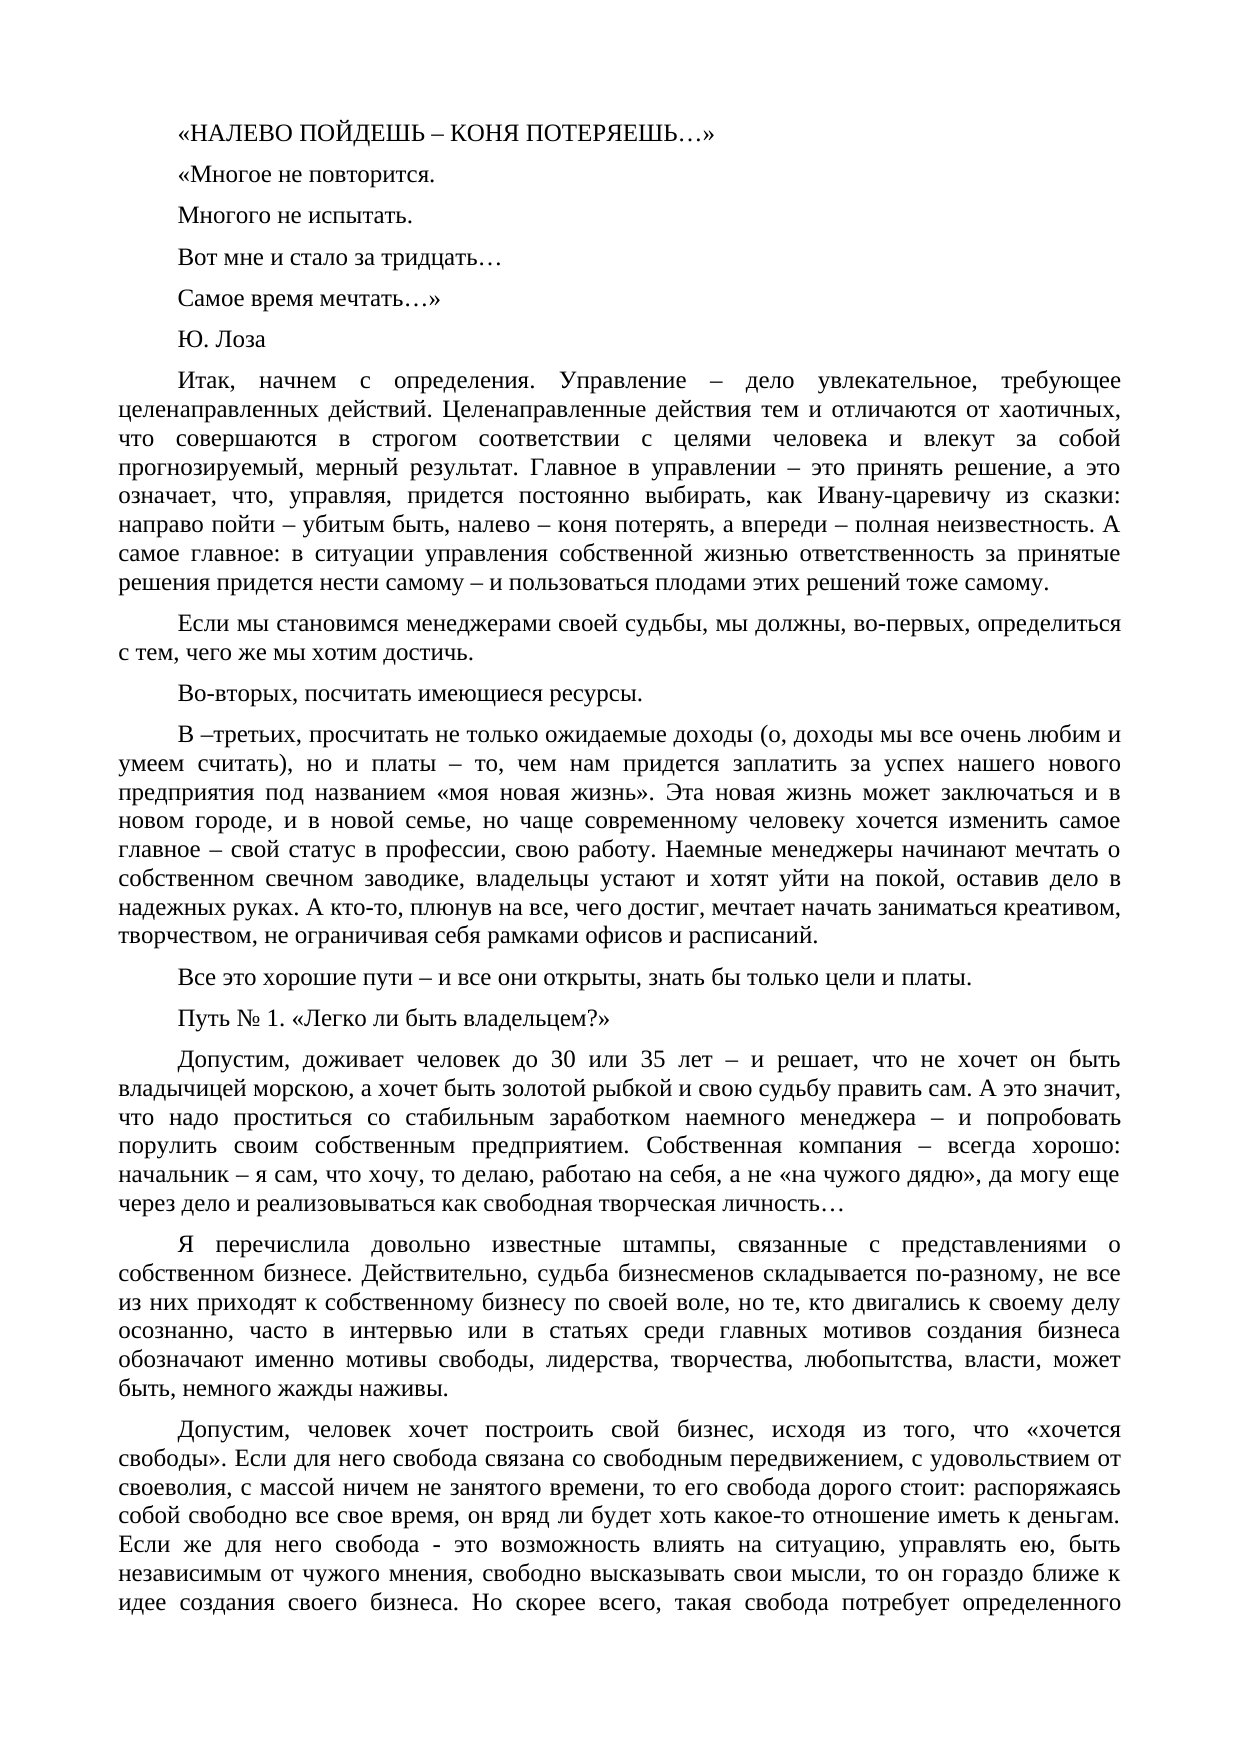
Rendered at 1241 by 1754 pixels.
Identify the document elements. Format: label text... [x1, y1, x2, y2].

text «НАЛЕВО ПОЙДЕШЬ – КОНЯ ПОТЕРЯЕШЬ…» [118, 118, 1122, 147]
text Все это хорошие пути – и все они открыты, знать бы только цели и платы. [118, 962, 1122, 991]
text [118, 1414, 1122, 1616]
text Самое время мечтать…» [118, 283, 1122, 312]
text Многого не испытать. [118, 201, 1122, 229]
text Я перечислила довольно известные штампы, связанные с представлениями о собственном бизнесе. Действительно, судьба бизнесменов складывается по-разному, не все из них приходят к собственному бизнесу по своей воле, но те, кто двигались к своему делу осознанно, часто в интервью или в статьях среди главных мотивов создания бизнеса обозначают именно мотивы свободы, лидерства, творчества, любопытства, власти, может быть, немного жажды наживы. [118, 1229, 1122, 1402]
text Во-вторых, посчитать имеющиеся ресурсы. [118, 678, 1122, 707]
text Ю. Лоза [118, 324, 1122, 353]
text Итак, начнем с определения. Управление – дело увлекательное, требующее целенаправленных действий. Целенаправленные действия тем и отличаются от хаотичных, что совершаются в строгом соответствии с целями человека и влекут за собой прогнозируемый, мерный результат. Главное в управлении – это принять решение, а это означает, что, управляя, придется постоянно выбирать, как Ивану-царевичу из сказки: направо пойти – убитым быть, налево – коня потерять, а впереди – полная неизвестность. А самое главное: в ситуации управления собственной жизнью ответственность за принятые решения придется нести самому – и пользоваться плодами этих решений тоже самому. [118, 366, 1122, 596]
text Если мы становимся менеджерами своей судьбы, мы должны, во-первых, определиться с тем, чего же мы хотим достичь. [118, 608, 1122, 666]
text Путь № 1. «Легко ли быть владельцем?» [118, 1003, 1122, 1032]
text Вот мне и стало за тридцать… [118, 242, 1122, 271]
text «Многое не повторится. [118, 159, 1122, 188]
text В –третьих, просчитать не только ожидаемые доходы (о, доходы мы все очень любим и умеем считать), но и платы – то, чем нам придется заплатить за успех нашего нового предприятия под названием «моя новая жизнь». Эта новая жизнь может заключаться и в новом городе, и в новой семье, но чаще современному человеку хочется изменить самое главное – свой статус в профессии, свою работу. Наемные менеджеры начинают мечтать о собственном свечном заводике, владельцы устают и хотят уйти на покой, оставив дело в надежных руках. А кто-то, плюнув на все, чего достиг, мечтает начать заниматься креативом, творчеством, не ограничивая себя рамками офисов и расписаний. [118, 719, 1122, 949]
text Допустим, доживает человек до 30 или 35 лет – и решает, что не хочет он быть владычицей морскою, а хочет быть золотой рыбкой и свою судьбу править сам. А это значит, что надо проститься со стабильным заработком наемного менеджера – и попробовать порулить своим собственным предприятием. Собственная компания – всегда хорошо: начальник – я сам, что хочу, то делаю, работаю на себя, а не «на чужого дядю», да могу еще через дело и реализовываться как свободная творческая личность… [118, 1044, 1122, 1217]
